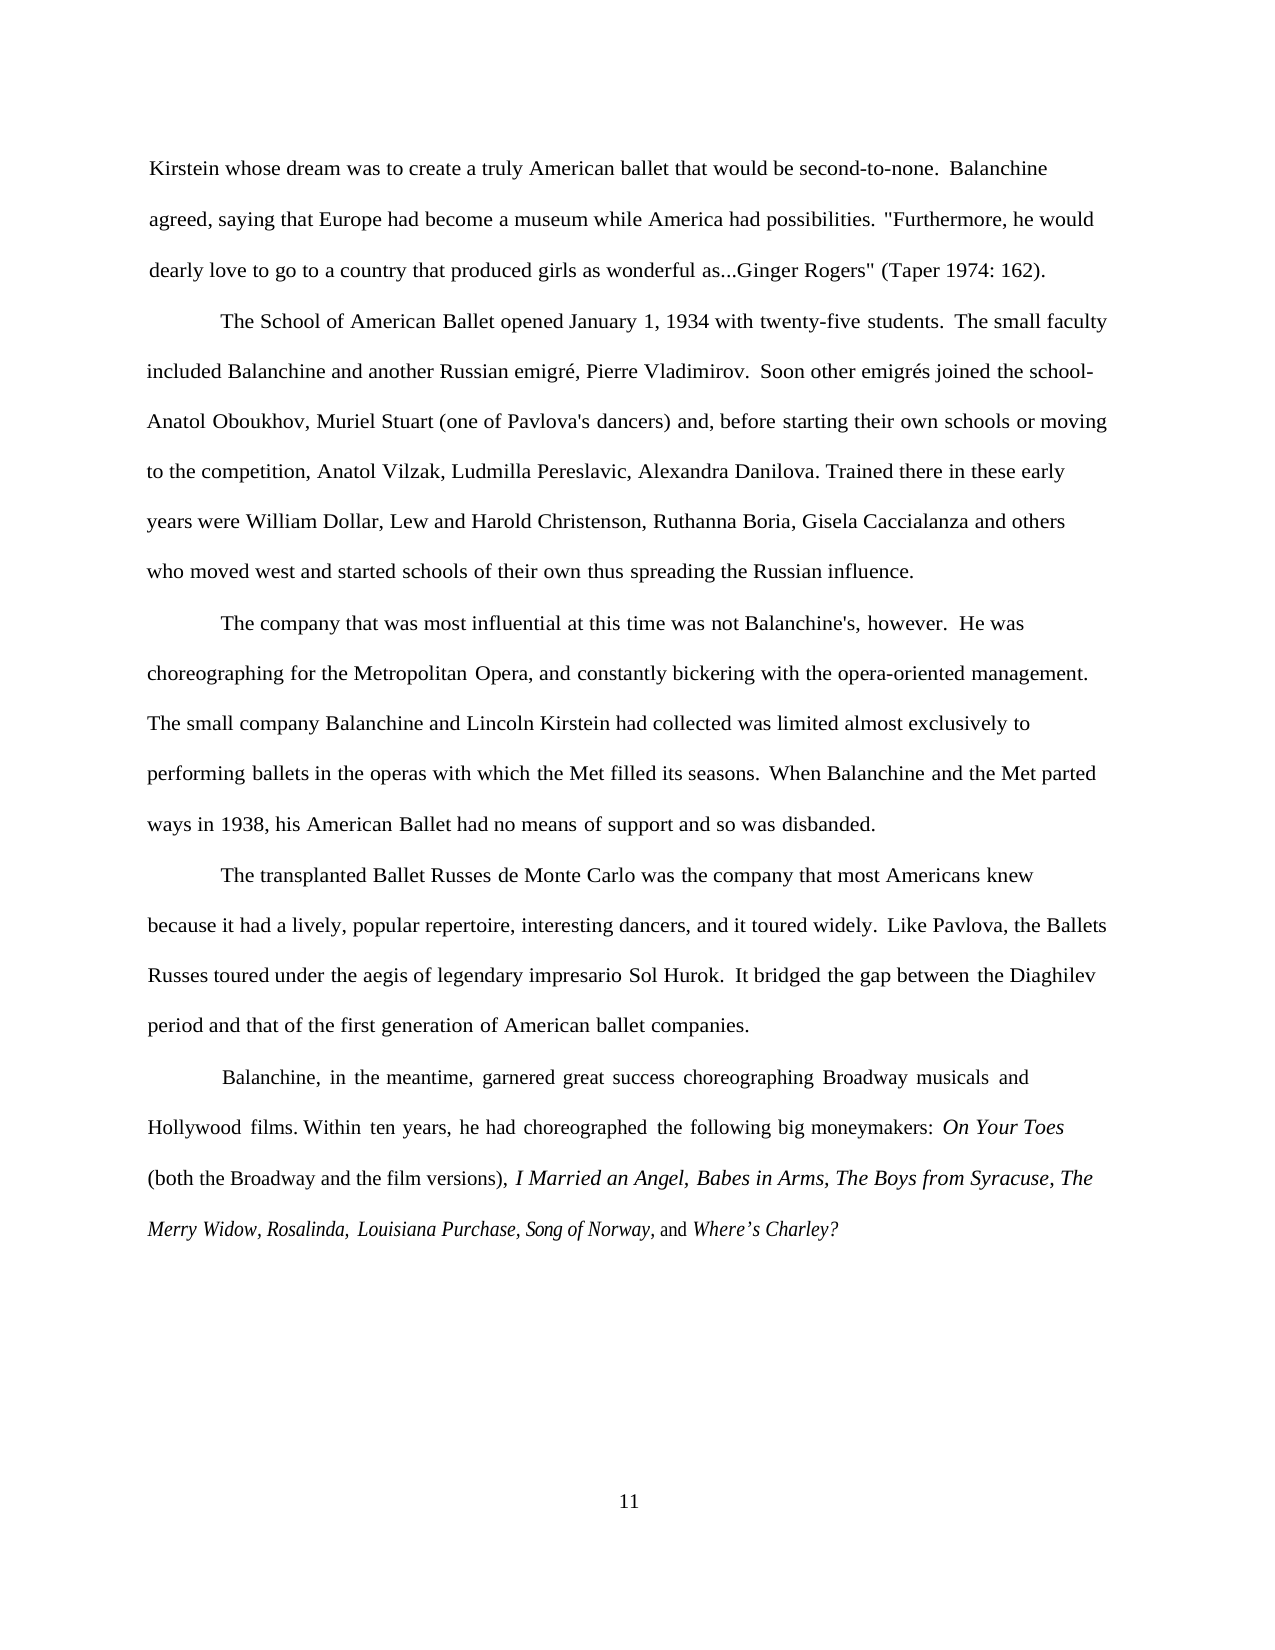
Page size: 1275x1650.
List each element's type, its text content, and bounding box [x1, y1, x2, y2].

text The company that was most influential at this time was not Balanchine's, however. He was choreographing for the Metropolitan Opera, and constantly bickering with the opera-oriented management. The small company Balanchine and Lincoln Kirstein had collected was limited almost exclusively to performing ballets in the operas with which the Met filled its seasons. When Balanchine and the Met parted ways in 1938, his American Ballet had no means of support and so was disbanded. [147, 611, 1099, 836]
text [149, 156, 1106, 282]
text The transplanted Ballet Russes de Monte Carlo was the company that most Americans knew because it had a lively, popular repertoire, interesting dancers, and it toured widely. Like Pavlova, the Ballets Russes toured under the aegis of legendary impresario Sol Hurok. It bridged the gap between the Diaghilev period and that of the first generation of American ballet companies. [147, 863, 1108, 1037]
text The School of American Ballet opened January 1, 1934 with twenty-five students. The small faculty included Balanchine and another Russian emigré, Pierre Vladimirov. Soon other emigrés joined the school-­ Anatol Oboukhov, Muriel Stuart (one of Pavlova's dancers) and, before starting their own schools or moving to the competition, Anatol Vilzak, Ludmilla Pereslavic, Alexandra Danilova. Trained there in these early years were William Dollar, Lew and Harold Christenson, Ruthanna Boria, Gisela Caccialanza and others who moved west and started schools of their own thus spreading the Russian influence. [146, 309, 1108, 583]
text Balanchine, in the meantime, garnered great success choreographing Broadway musicals and Hollywood films. Within ten years, he had choreographed the following big moneymakers: On Your Toes (both the Broadway and the film versions), I Married an Angel, Babes in Arms, The Boys from Syracuse, The Merry Widow, Rosalinda, Louisiana Purchase, Song of Norway, and Where’s Charley? [147, 1064, 1099, 1241]
